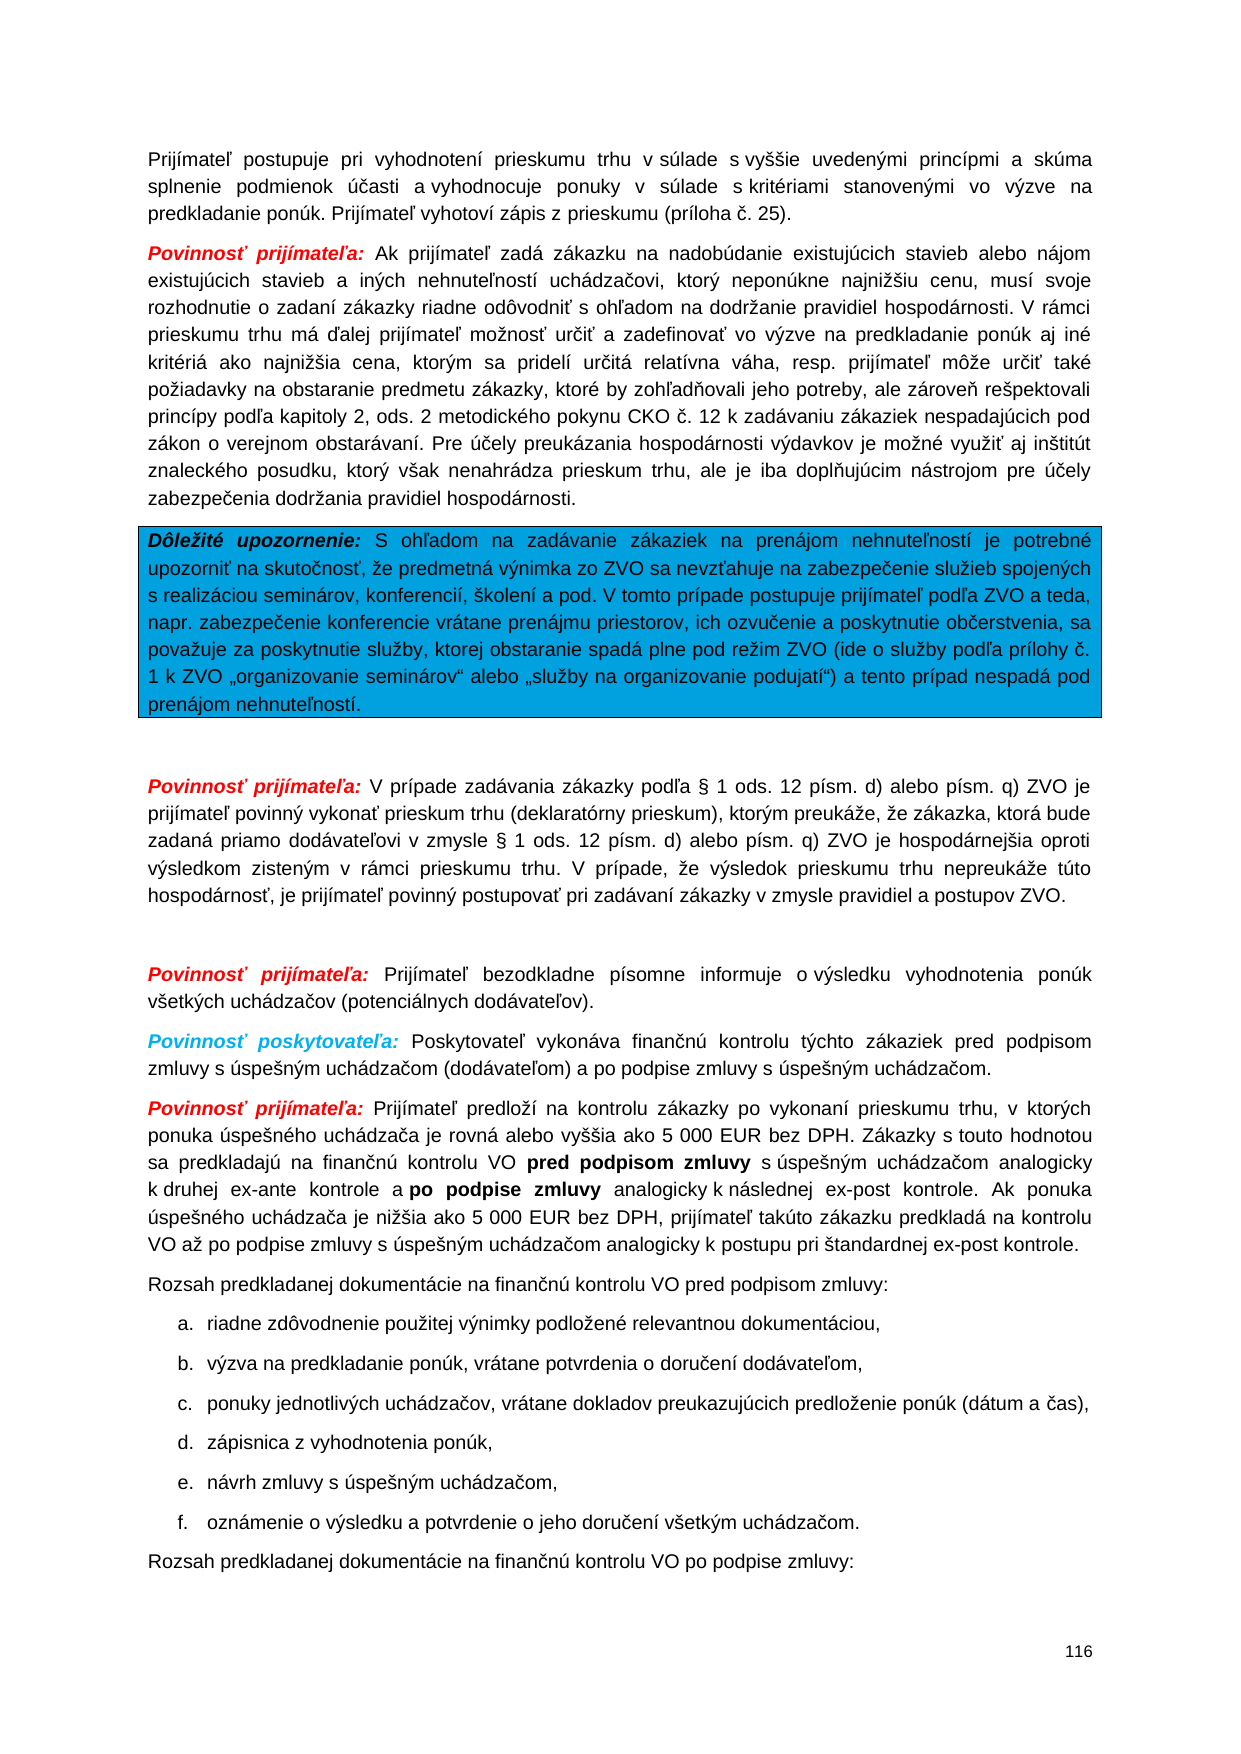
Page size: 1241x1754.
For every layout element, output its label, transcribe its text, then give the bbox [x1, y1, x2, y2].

text Dôležité upozornenie: S ohľadom na zadávanie zákaziek na prenájom nehnuteľností je potrebné upozorniť na skutočnosť, že predmetná výnimka zo ZVO sa nevzťahuje na zabezpečenie služieb spojených s realizáciou seminárov, konferencií, školení a pod. V tomto prípade postupuje prijímateľ podľa ZVO a teda, napr. zabezpečenie konferencie vrátane prenájmu priestorov, ich ozvučenie a poskytnutie občerstvenia, sa považuje za poskytnutie služby, ktorej obstaranie spadá plne pod režim ZVO (ide o služby podľa prílohy č. 1 k ZVO „organizovanie seminárov“ alebo „služby na organizovanie podujatí“) a tento prípad nespadá pod prenájom nehnuteľností. [139, 527, 1101, 717]
list riadne zdôvodnenie použitej výnimky podložené relevantnou dokumentáciou, [177, 1312, 1092, 1335]
list návrh zmluvy s úspešným uchádzačom, [177, 1471, 1092, 1493]
text Rozsah predkladanej dokumentácie na finančnú kontrolu VO pred podpisom zmluvy: [148, 1272, 1092, 1295]
text Povinnosť prijímateľa: V prípade zadávania zákazky podľa § 1 ods. 12 písm. d) alebo písm. q) ZVO je prijímateľ povinný vykonať prieskum trhu (deklaratórny prieskum), ktorým preukáže, že zákazka, ktorá bude zadaná priamo dodávateľovi v zmysle § 1 ods. 12 písm. d) alebo písm. q) ZVO je hospodárnejšia oproti výsledkom zisteným v rámci prieskumu trhu. V prípade, že výsledok prieskumu trhu nepreukáže túto hospodárnosť, je prijímateľ povinný postupovať pri zadávaní zákazky v zmysle pravidiel a postupov ZVO. [148, 775, 1092, 906]
text Povinnosť prijímateľa: Prijímateľ bezodkladne písomne informuje o výsledku vyhodnotenia ponúk všetkých uchádzačov (potenciálnych dodávateľov). [148, 963, 1092, 1013]
text Rozsah predkladanej dokumentácie na finančnú kontrolu VO po podpise zmluvy: [148, 1550, 1092, 1573]
list oznámenie o výsledku a potvrdenie o jeho doručení všetkým uchádzačom. [177, 1511, 1092, 1533]
text Povinnosť poskytovateľa: Poskytovateľ vykonáva finančnú kontrolu týchto zákaziek pred podpisom zmluvy s úspešným uchádzačom (dodávateľom) a po podpise zmluvy s úspešným uchádzačom. [148, 1030, 1092, 1080]
text Povinnosť prijímateľa: Ak prijímateľ zadá zákazku na nadobúdanie existujúcich stavieb alebo nájom existujúcich stavieb a iných nehnuteľností uchádzačovi, ktorý neponúkne najnižšiu cenu, musí svoje rozhodnutie o zadaní zákazky riadne odôvodniť s ohľadom na dodržanie pravidiel hospodárnosti. V rámci prieskumu trhu má ďalej prijímateľ možnosť určiť a zadefinovať vo výzve na predkladanie ponúk aj iné kritériá ako najnižšia cena, ktorým sa pridelí určitá relatívna váha, resp. prijímateľ môže určiť také požiadavky na obstaranie predmetu zákazky, ktoré by zohľadňovali jeho potreby, ale zároveň rešpektovali princípy podľa kapitoly 2, ods. 2 metodického pokynu CKO č. 12 k zadávaniu zákaziek nespadajúcich pod zákon o verejnom obstarávaní. Pre účely preukázania hospodárnosti výdavkov je možné využiť aj inštitút znaleckého posudku, ktorý však nenahrádza prieskum trhu, ale je iba doplňujúcim nástrojom pre účely zabezpečenia dodržania pravidiel hospodárnosti. [148, 242, 1092, 509]
list ponuky jednotlivých uchádzačov, vrátane dokladov preukazujúcich predloženie ponúk (dátum a čas), [177, 1391, 1092, 1414]
text Povinnosť prijímateľa: Prijímateľ predloží na kontrolu zákazky po vykonaní prieskumu trhu, v ktorých ponuka úspešného uchádzača je rovná alebo vyššia ako 5 000 EUR bez DPH. Zákazky s touto hodnotou sa predkladajú na finančnú kontrolu VO pred podpisom zmluvy s úspešným uchádzačom analogicky k druhej ex-ante kontrole a po podpise zmluvy analogicky k následnej ex-post kontrole. Ak ponuka úspešného uchádzača je nižšia ako 5 000 EUR bez DPH, prijímateľ takúto zákazku predkladá na kontrolu VO až po podpise zmluvy s úspešným uchádzačom analogicky k postupu pri štandardnej ex-post kontrole. [148, 1097, 1092, 1255]
text Prijímateľ postupuje pri vyhodnotení prieskumu trhu v súlade s vyššie uvedenými princípmi a skúma splnenie podmienok účasti a vyhodnocuje ponuky v súlade s kritériami stanovenými vo výzve na predkladanie ponúk. Prijímateľ vyhotoví zápis z prieskumu (príloha č. 25). [148, 148, 1092, 225]
list zápisnica z vyhodnotenia ponúk, [177, 1431, 1092, 1454]
list výzva na predkladanie ponúk, vrátane potvrdenia o doručení dodávateľom, [177, 1352, 1092, 1374]
